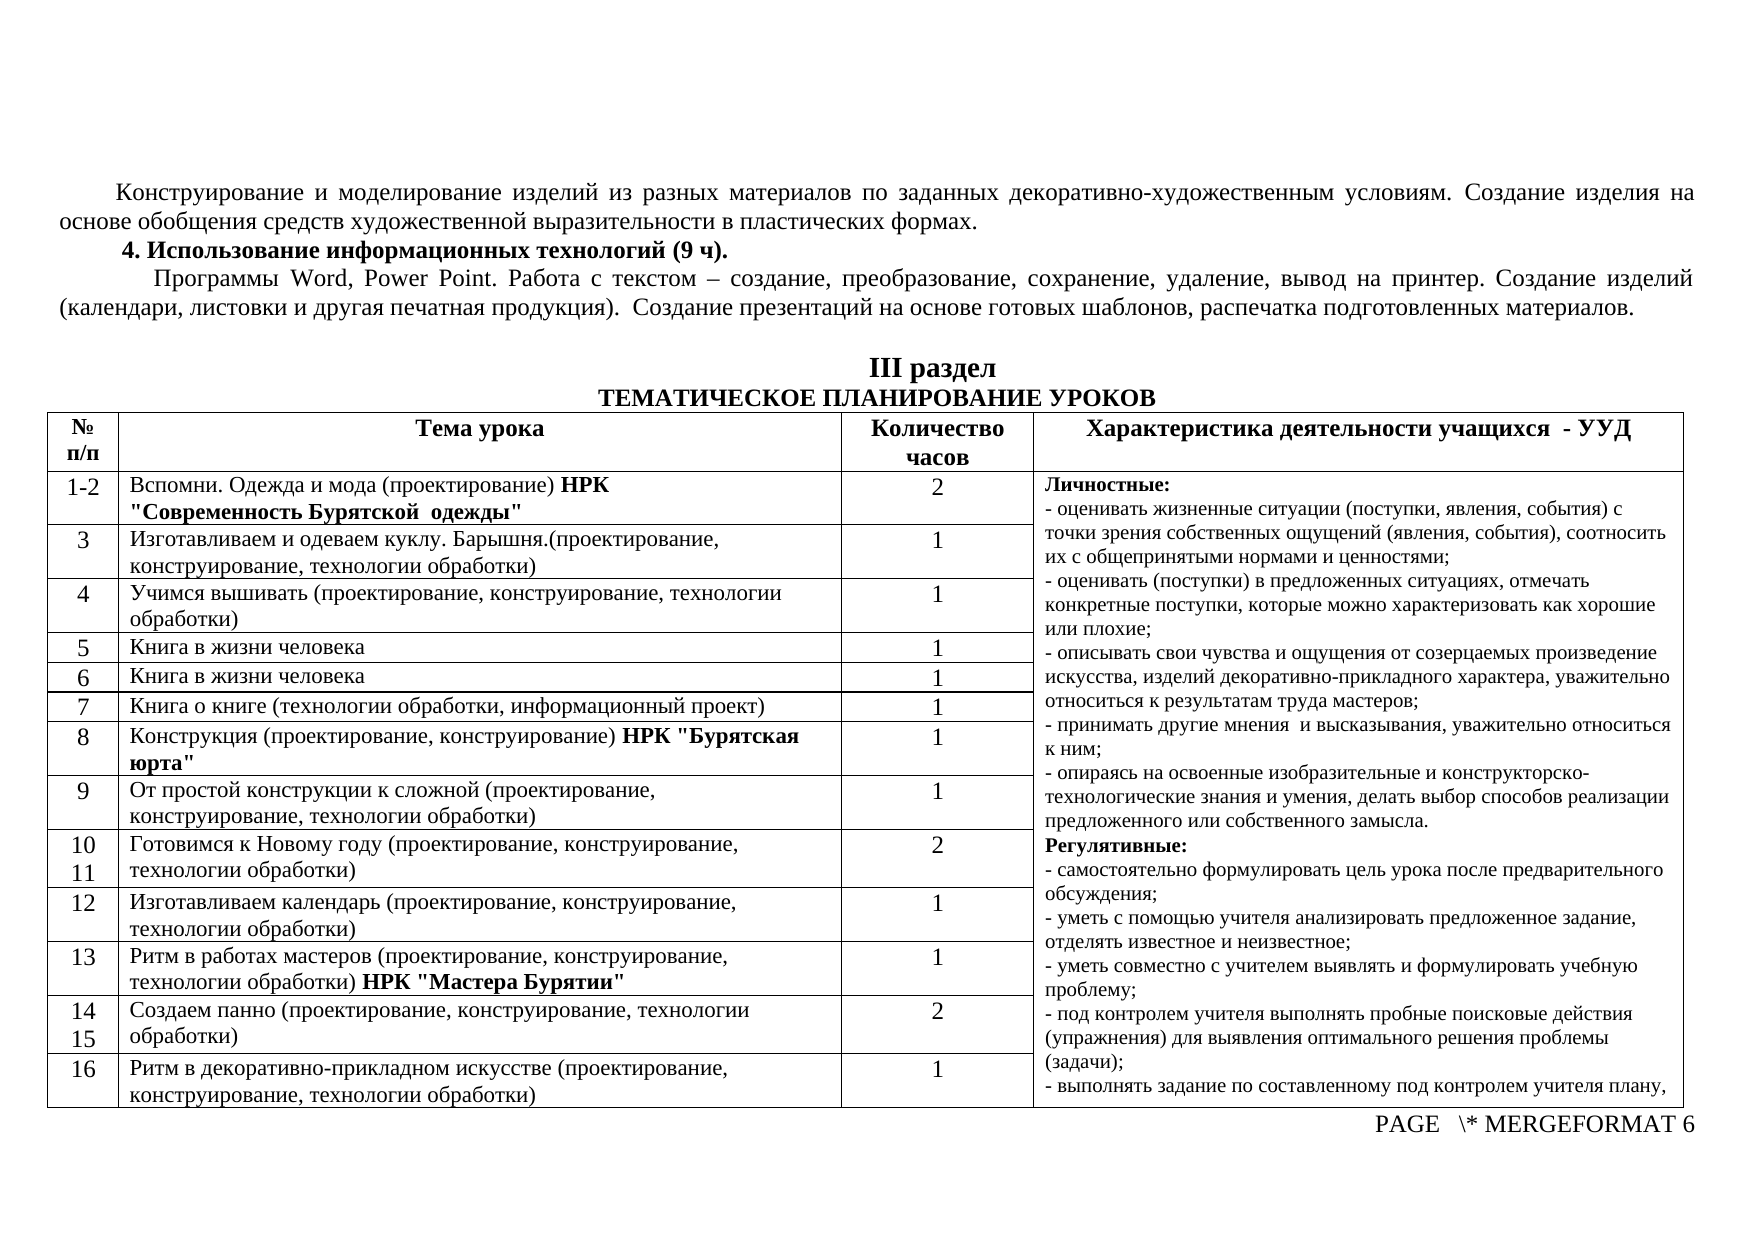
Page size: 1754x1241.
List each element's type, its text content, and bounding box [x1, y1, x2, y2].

text ТЕМАТИЧЕСКОЕ ПЛАНИРОВАНИЕ УРОКОВ [59, 383, 1695, 412]
table_cell Вспомни. Одежда и мода (проектирование) НРК "Современность Бурятской одежды" [119, 472, 841, 524]
table_header Тема урока [119, 413, 841, 471]
table_cell 4 [48, 579, 118, 632]
table_cell 1 [842, 888, 1033, 941]
table_cell 10 11 [48, 830, 118, 887]
table_cell Книга в жизни человека [119, 663, 841, 691]
table_cell 3 [48, 525, 118, 578]
table_cell 1 [842, 693, 1033, 721]
table_cell 8 [48, 722, 118, 775]
table_cell 13 [48, 942, 118, 995]
table_cell 1 [842, 1054, 1033, 1107]
table_cell 1 [842, 663, 1033, 691]
table_cell Готовимся к Новому году (проектирование, конструирование, технологии обработки) [119, 830, 841, 887]
table_cell 16 [48, 1054, 118, 1107]
table_cell 1 [842, 776, 1033, 829]
table_cell Личностные: - оценивать жизненные ситуации (поступки, явления, события) с точки зрения собственных ощущений (явления, события), соотносить их с общепринятыми нормами и ценностями; - оценивать (поступки) в предложенных ситуациях, отмечать конкретные поступки, которые можно характеризовать как хорошие или плохие; - описывать свои чувства и ощущения от созерцаемых произведение искусства, изделий декоративно-прикладного характера, уважительно относиться к результатам труда мастеров; - принимать другие мнения и высказывания, уважительно относиться к ним; - опираясь на освоенные изобразительные и конструкторско-технологические знания и умения, делать выбор способов реализации предложенного или собственного замысла. Регулятивные: - самостоятельно формулировать цель урока после предварительного обсуждения; - уметь с помощью учителя анализировать предложенное задание, отделять известное и неизвестное; - уметь совместно с учителем выявлять и формулировать учебную проблему; - под контролем учителя выполнять пробные поисковые действия (упражнения) для выявления оптимального решения проблемы (задачи); - выполнять задание по составленному под контролем учителя плану, сверять свои действия с ним; - осуществлять текущий в точности выполнения технологических операций (с помощью простых и сложных по конфигурации шаблонов, чертежных инструментов), итоговый контроль общего качества выполненного изделия, задания; проверять модели в действии, вносить необходимые конструктивные доработки; - в диалоге с учителем учиться вырабатывать критерии оценки и определять степень успешности выполнения своей работы и работы всех, исходя из имеющихся критериев Познавательные: - искать и отбирать необходимые для решения учебной задачи источники информации в учебнике (текст, иллюстрация, схема, чертеж, инструкционная карта), энциклопедиях, справочниках, Интернете; - добывать новые знания в процессе наблюдений, рассуждений и обсуждений материалов учебника, выполнения пробных поисковых упражнений; - перерабатывать полученную информацию: сравнивать и классифицировать факты и явления; определять причинно-следственные связи изучаемых явлений, событий; - делать выводы на основе обобщения полученных знаний; - преобразовывать информацию: представлять информацию в виде текста, таблицы, схемы (в информационных проектах). Коммуникативные: - донести свою позицию до других: оформлять свои мысли в устной и письменной речи с учетом своих учебных и жизненных речевых ситуаций; - донести свою позицию до других: высказывать свою точку зрения и пытаться ее обосновать, приводя аргументы; - слушать других, пытаться принимать другую точку зрения, быть готовым изменить свою точку зрения; - уметь сотрудничать, выполняя различные роли в группе, в совместном решении проблемы (задачи); - уважительно относиться к позиции другого, пытаться договориться. [1034, 472, 1683, 1107]
table_cell Ритм в работах мастеров (проектирование, конструирование, технологии обработки) НРК "Мастера Бурятии" [119, 942, 841, 995]
table_cell 1 [842, 525, 1033, 578]
table_header Характеристика деятельности учащихся - УУД [1034, 413, 1683, 471]
table_cell 7 [48, 693, 118, 721]
table_cell 9 [48, 776, 118, 829]
table_cell 6 [48, 663, 118, 691]
table_cell 5 [48, 633, 118, 662]
table_cell 2 [842, 472, 1033, 524]
table_cell 1-2 [48, 472, 118, 524]
text III раздел [170, 350, 1695, 383]
table_cell 2 [842, 830, 1033, 887]
table_cell 1 [842, 722, 1033, 775]
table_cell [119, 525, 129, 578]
table_cell Ритм в декоративно-прикладном искусстве (проектирование, конструирование, технологии обработки) [119, 1054, 841, 1107]
table_cell Конструкция (проектирование, конструирование) НРК "Бурятская юрта" [119, 722, 841, 775]
table_cell 1 [842, 633, 1033, 662]
table_cell 12 [48, 888, 118, 941]
table_cell 1 [842, 942, 1033, 995]
text Программы Word, Power Point. Работа с текстом – создание, преобразование, сохранение, удаление, вывод на принтер. Создание изделий (календари, листовки и другая печатная продукция). Создание презентаций на основе готовых шаблонов, распечатка подготовленных материалов. [59, 263, 1695, 321]
text 4. Использование информационных технологий (9 ч). [59, 235, 1695, 263]
table_cell От простой конструкции к сложной (проектирование, конструирование, технологии обработки) [119, 776, 841, 829]
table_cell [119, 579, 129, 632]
table_cell Книга в жизни человека [119, 633, 841, 662]
table_cell Книга о книге (технологии обработки, информационный проект) [119, 693, 841, 721]
table_header Количество часов [842, 413, 1033, 471]
table_cell 14 15 [48, 996, 118, 1053]
table_cell 2 [842, 996, 1033, 1053]
table_cell Создаем панно (проектирование, конструирование, технологии обработки) [119, 996, 841, 1053]
table_header № п/п [48, 413, 118, 471]
text Конструирование и моделирование изделий из разных материалов по заданных декоративно-художественным условиям. Создание изделия на основе обобщения средств художественной выразительности в пластических формах. [59, 177, 1695, 235]
table_cell Изготавливаем календарь (проектирование, конструирование, технологии обработки) [119, 888, 841, 941]
table_cell 1 [842, 579, 1033, 632]
